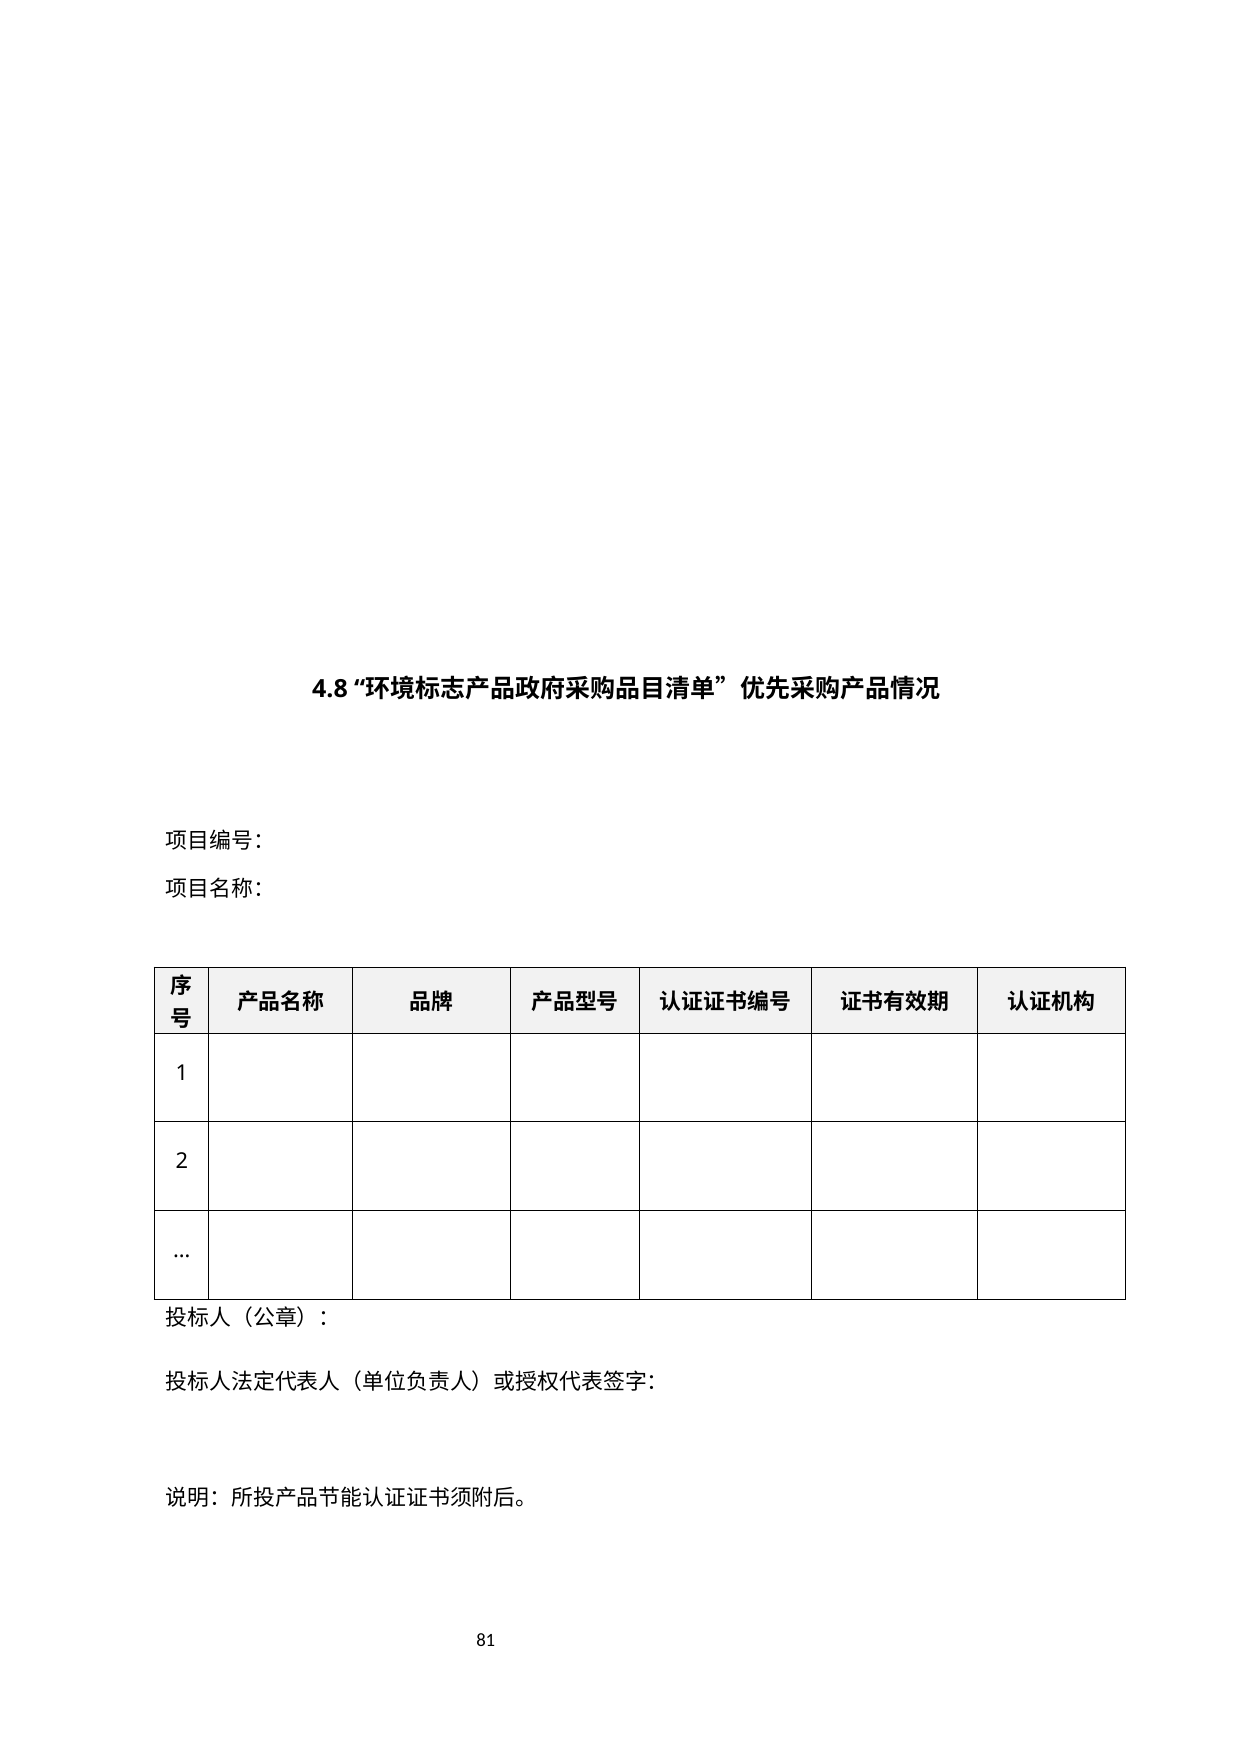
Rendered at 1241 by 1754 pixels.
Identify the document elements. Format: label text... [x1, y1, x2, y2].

table_cell 1 [155, 1034, 208, 1121]
text 项目编号： [165, 822, 1087, 855]
table_cell … [155, 1211, 208, 1298]
table_header 产品型号 [511, 968, 639, 1033]
table_cell [640, 1034, 811, 1121]
table_header 认证证书编号 [640, 968, 811, 1033]
table_cell [640, 1211, 811, 1298]
table_header 认证机构 [978, 968, 1125, 1033]
table_header 品牌 [353, 968, 510, 1033]
text 投标人法定代表人（单位负责人）或授权代表签字： [165, 1364, 1087, 1396]
text 4.8 “环境标志产品政府采购品目清单”优先采购产品情况 [165, 654, 1087, 719]
table_cell [353, 1034, 510, 1121]
table_header 产品名称 [209, 968, 352, 1033]
table_cell [511, 1122, 639, 1210]
table_cell [812, 1122, 977, 1210]
table_cell [209, 1034, 352, 1121]
table_cell [812, 1211, 977, 1298]
table_cell [209, 1122, 352, 1210]
text 投标人（公章）： [165, 1300, 1087, 1332]
table_cell [511, 1034, 639, 1121]
table_cell 2 [155, 1122, 208, 1210]
table_cell [978, 1211, 1125, 1298]
table_cell [353, 1211, 510, 1298]
text 说明：所投产品节能认证证书须附后。 [165, 1480, 1087, 1512]
table_cell [511, 1211, 639, 1298]
table_cell [978, 1122, 1125, 1210]
table_header 证书有效期 [812, 968, 977, 1033]
table_cell [640, 1122, 811, 1210]
text 项目名称： [165, 871, 1087, 903]
table_header 序号 [155, 968, 208, 1033]
table_cell [978, 1034, 1125, 1121]
table_cell [209, 1211, 352, 1298]
table_cell [353, 1122, 510, 1210]
table_cell [812, 1034, 977, 1121]
